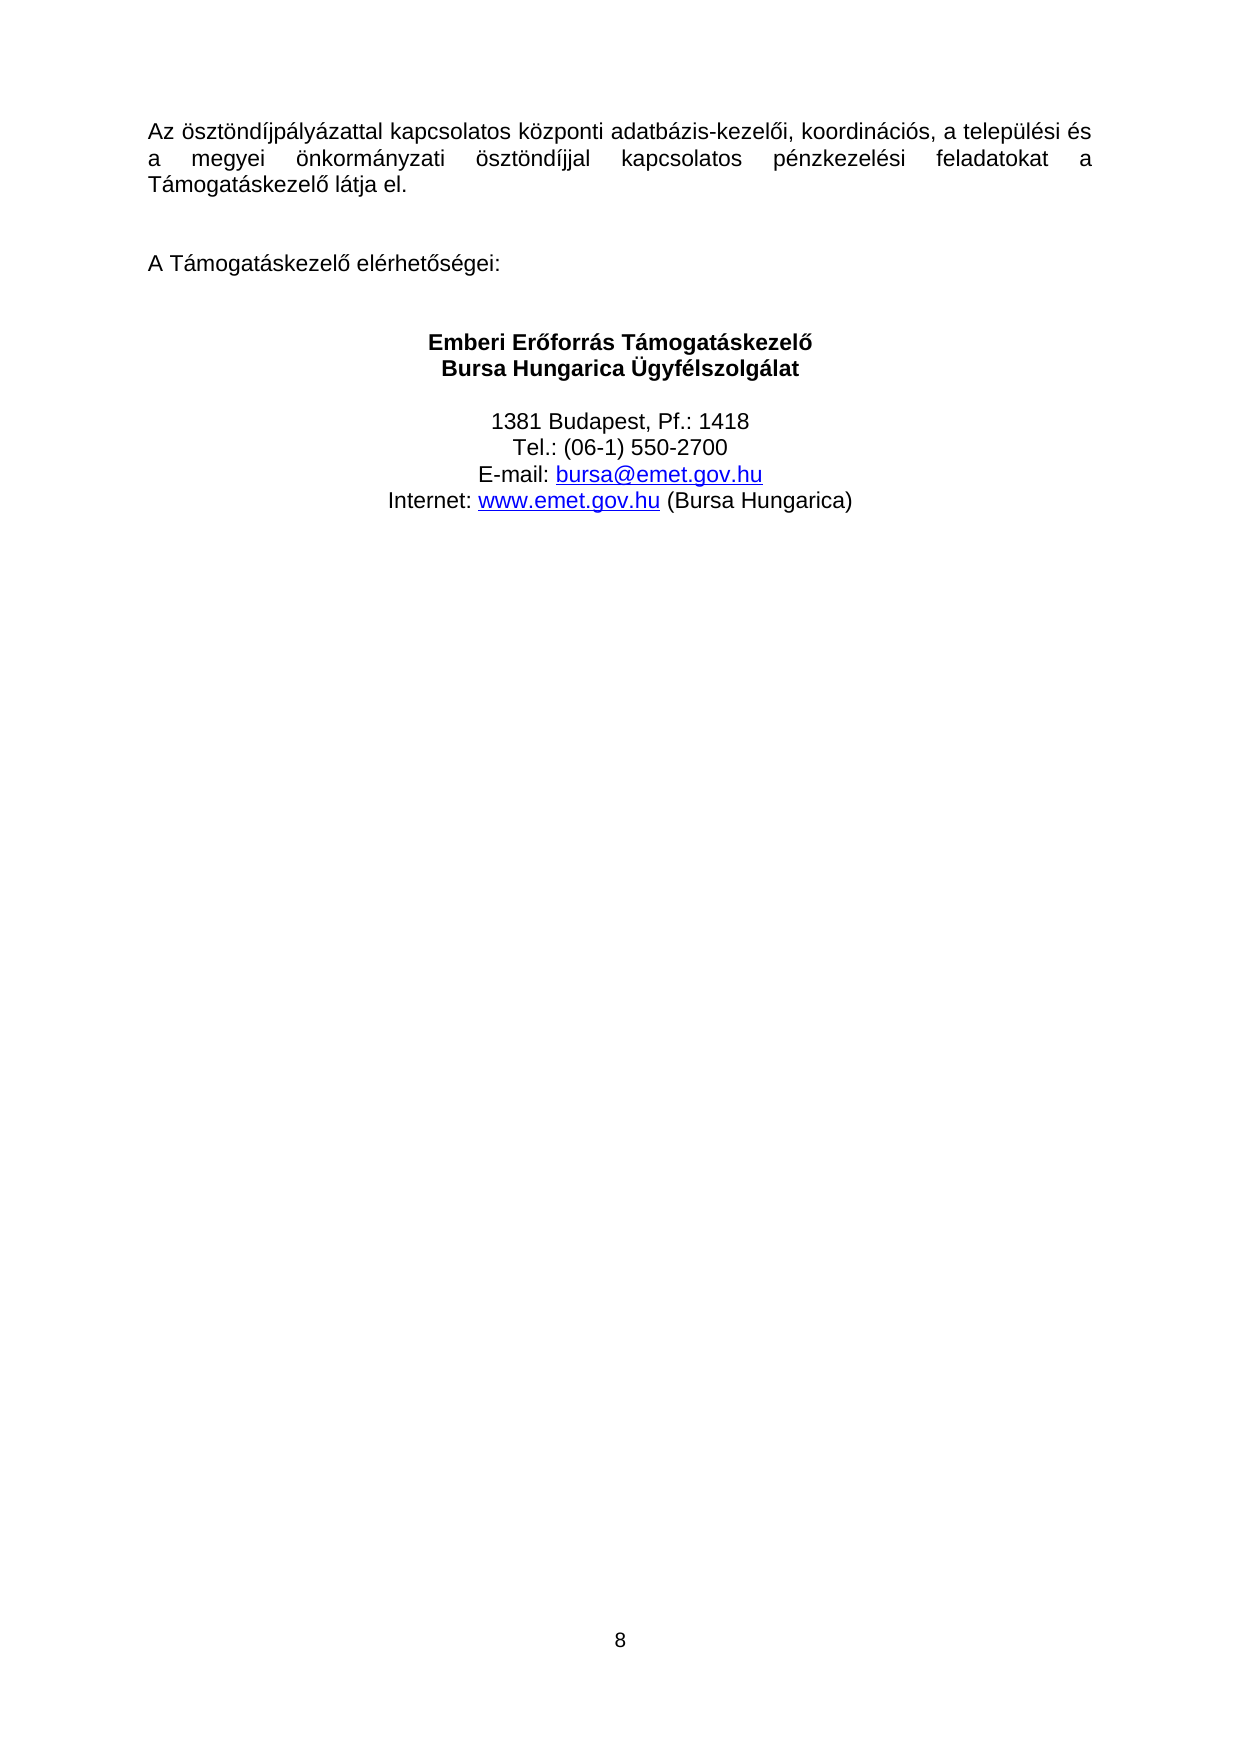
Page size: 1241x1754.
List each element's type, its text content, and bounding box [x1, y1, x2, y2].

text 1381 Budapest, Pf.: 1418 [148, 408, 1092, 434]
text E-mail: bursa@emet.gov.hu [148, 461, 1092, 487]
text Internet: www.emet.gov.hu (Bursa Hungarica) [148, 487, 1092, 513]
text A Támogatáskezelő elérhetőségei: [148, 250, 1092, 276]
text Bursa Hungarica Ügyfélszolgálat [148, 355, 1092, 382]
text Emberi Erőforrás Támogatáskezelő [148, 329, 1092, 355]
text Az ösztöndíjpályázattal kapcsolatos központi adatbázis-kezelői, koordinációs, a települési és a megyei önkormányzati ösztöndíjjal kapcsolatos pénzkezelési feladatokat a Támogatáskezelő látja el. [148, 118, 1092, 197]
text Tel.: (06-1) 550-2700 [148, 434, 1092, 461]
